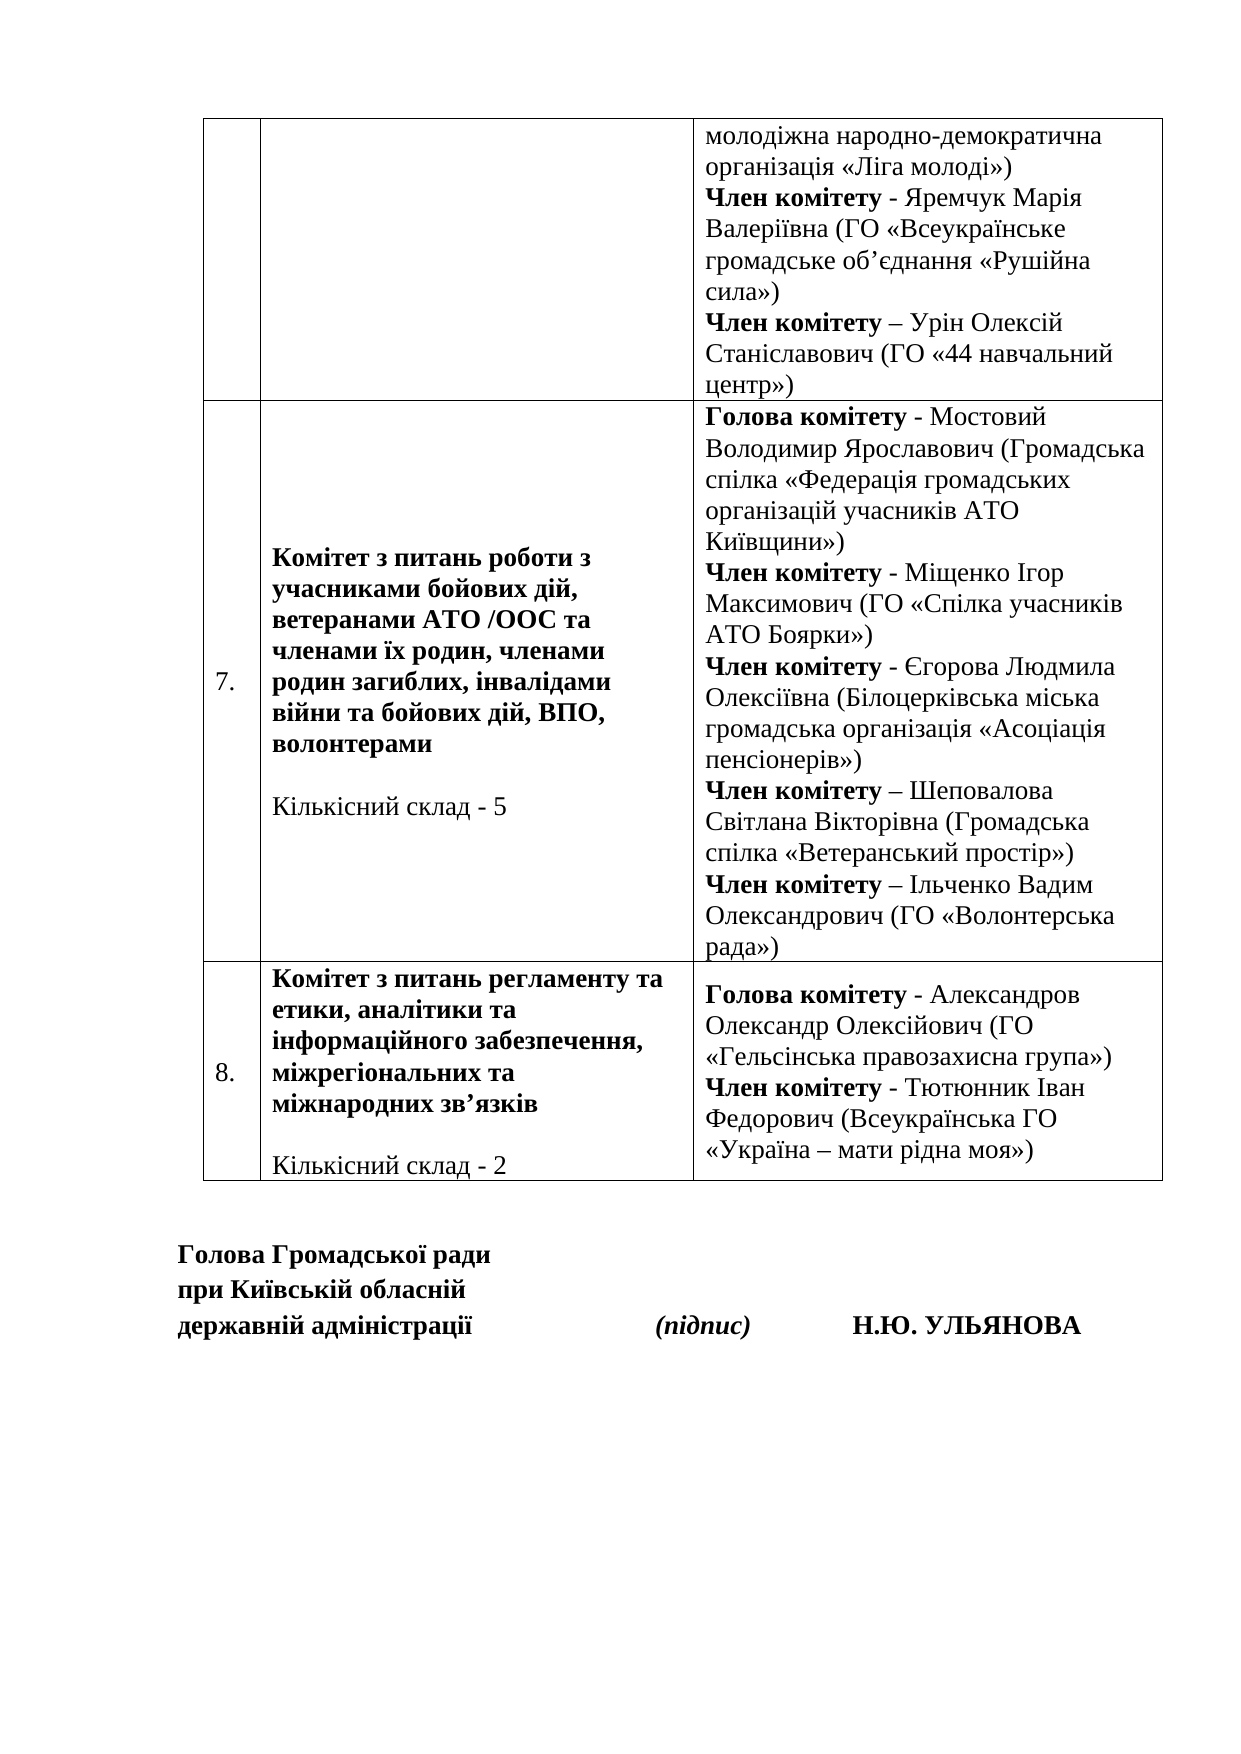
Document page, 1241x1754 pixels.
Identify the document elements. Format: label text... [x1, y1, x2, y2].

text при Київській обласній [177, 1273, 1152, 1305]
table_cell Голова комітету - Мостовий Володимир Ярославович (Громадська спілка «Федерація громадських організацій учасників АТО Київщини») Член комітету - Міщенко Ігор Максимович (ГО «Спілка учасників АТО Боярки») Член комітету - Єгорова Людмила Олексіївна (Білоцерківська міська громадська організація «Асоціація пенсіонерів») Член комітету – Шеповалова Світлана Вікторівна (Громадська спілка «Ветеранський простір») Член комітету – Ільченко Вадим Олександрович (ГО «Волонтерська рада») [694, 401, 1162, 961]
text державній адміністрації (підпис) Н.Ю. УЛЬЯНОВА [177, 1309, 1152, 1340]
table_cell Комітет з питань роботи з учасниками бойових дій, ветеранами АТО /ООС та членами їх родин, членами родин загиблих, інвалідами війни та бойових дій, ВПО, волонтерами Кількісний склад - 5 [261, 401, 693, 961]
table_cell 8. [204, 962, 260, 1180]
table_cell 7. [204, 401, 260, 961]
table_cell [261, 119, 693, 399]
text Голова Громадської ради [177, 1238, 1152, 1269]
table_cell Голова комітету - Александров Олександр Олексійович (ГО «Гельсінська правозахисна група») Член комітету - Тютюнник Іван Федорович (Всеукраїнська ГО «Україна – мати рідна моя») [694, 962, 1162, 1180]
table_cell 6. [204, 119, 260, 399]
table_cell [694, 119, 1162, 399]
table_cell Комітет з питань регламенту та етики, аналітики та інформаційного забезпечення, міжрегіональних та міжнародних зв’язків Кількісний склад - 2 [261, 962, 693, 1180]
